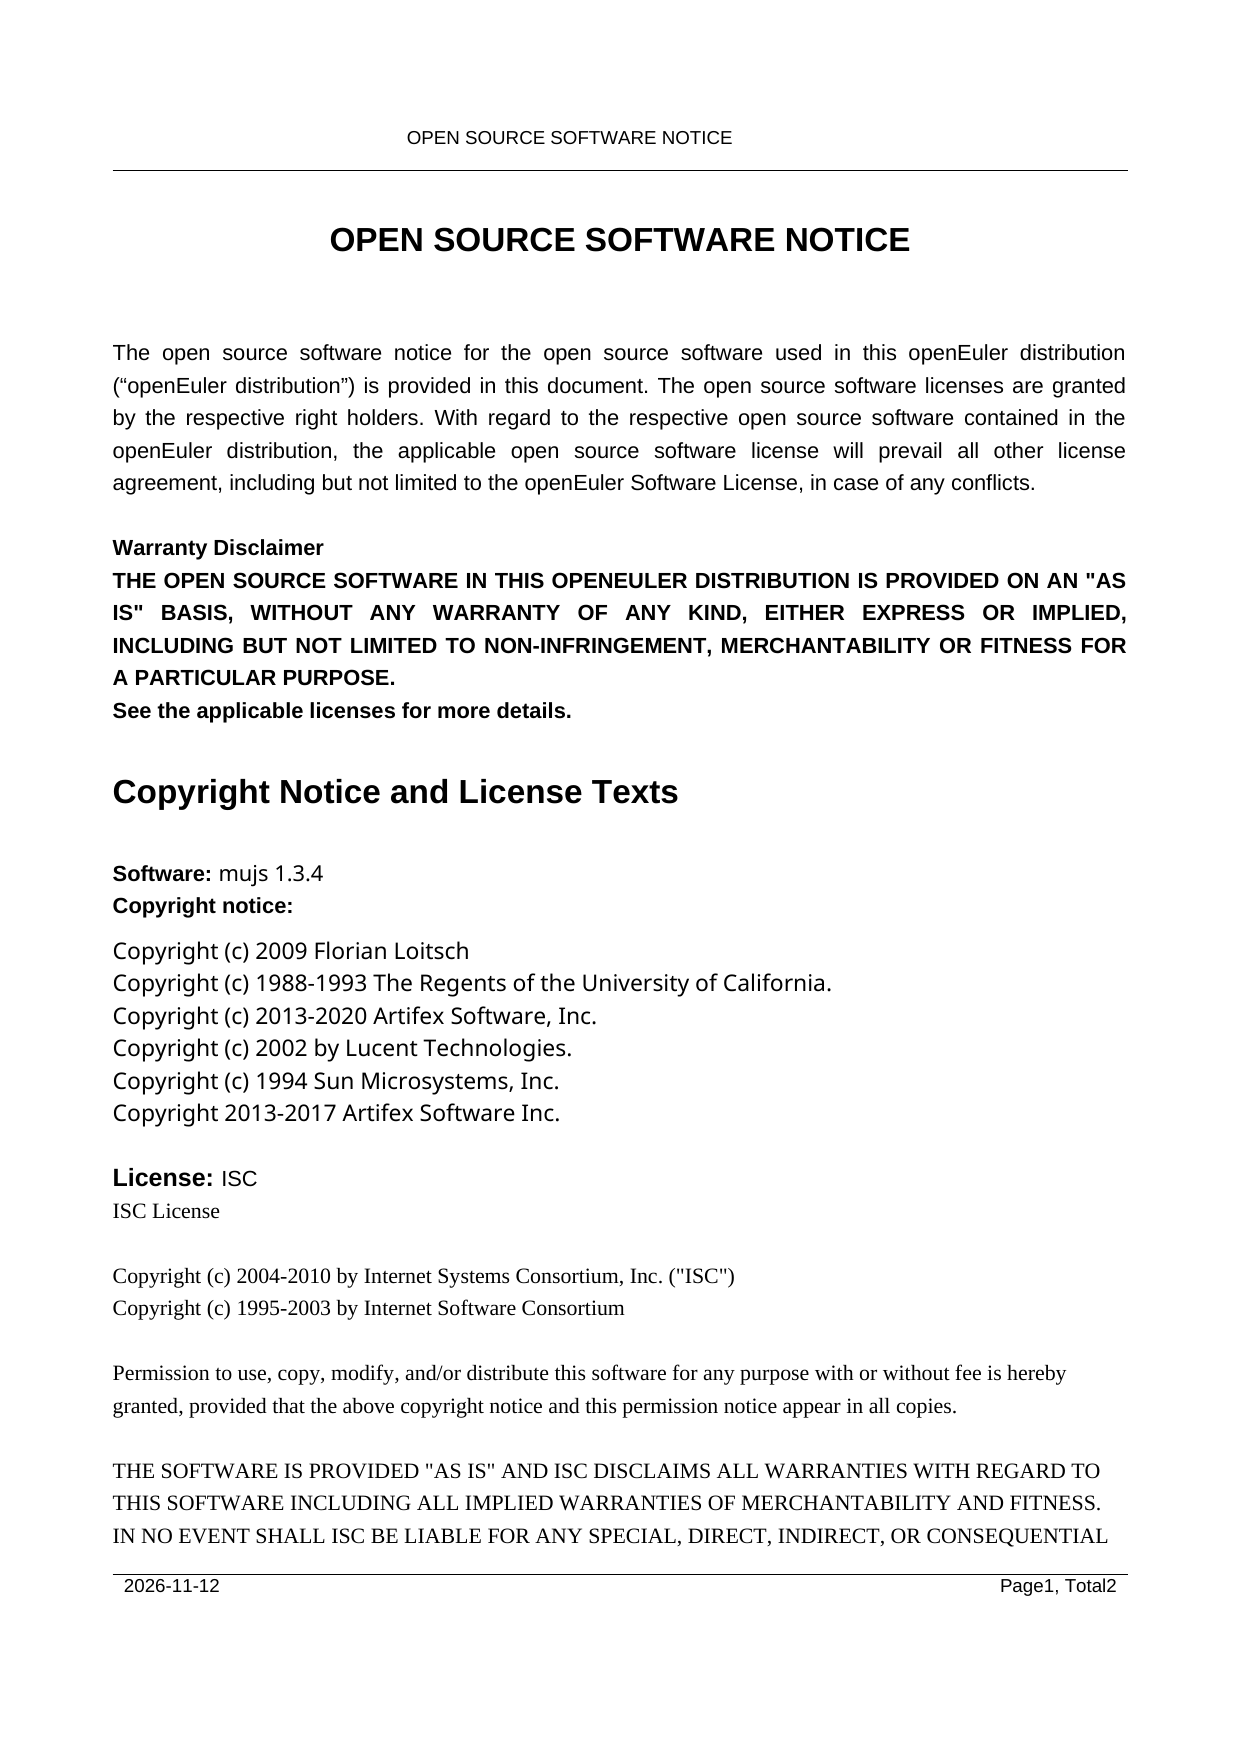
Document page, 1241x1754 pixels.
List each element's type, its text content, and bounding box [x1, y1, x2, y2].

text OPEN SOURCE SOFTWARE NOTICE [112, 206, 1128, 271]
text Copyright notice: [112, 889, 1128, 921]
text License: ISC [112, 1161, 1128, 1194]
text Copyright (c) 2009 Florian Loitsch Copyright (c) 1988-1993 The Regents of the University of California. Copyright (c) 2013-2020 Artifex Software, Inc. Copyright (c) 2002 by Lucent Technologies. Copyright (c) 1994 Sun Microsystems, Inc. Copyright 2013-2017 Artifex Software Inc. [112, 934, 1128, 1161]
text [112, 1194, 1128, 1551]
text Warranty Disclaimer [112, 531, 1128, 564]
title Software: mujs 1.3.4 [112, 856, 1128, 889]
text The open source software notice for the open source software used in this openEuler distribution (“openEuler distribution”) is provided in this document. The open source software licenses are granted by the respective right holders. With regard to the respective open source software contained in the openEuler distribution, the applicable open source software license will prevail all other license agreement, including but not limited to the openEuler Software License, in case of any conflicts. [112, 336, 1128, 499]
text Copyright Notice and License Texts [112, 759, 1128, 824]
text THE OPEN SOURCE SOFTWARE IN THIS OPENEULER DISTRIBUTION IS PROVIDED ON AN "AS IS" BASIS, WITHOUT ANY WARRANTY OF ANY KIND, EITHER EXPRESS OR IMPLIED, INCLUDING BUT NOT LIMITED TO NON-INFRINGEMENT, MERCHANTABILITY OR FITNESS FOR A PARTICULAR PURPOSE. See the applicable licenses for more details. [112, 564, 1128, 726]
